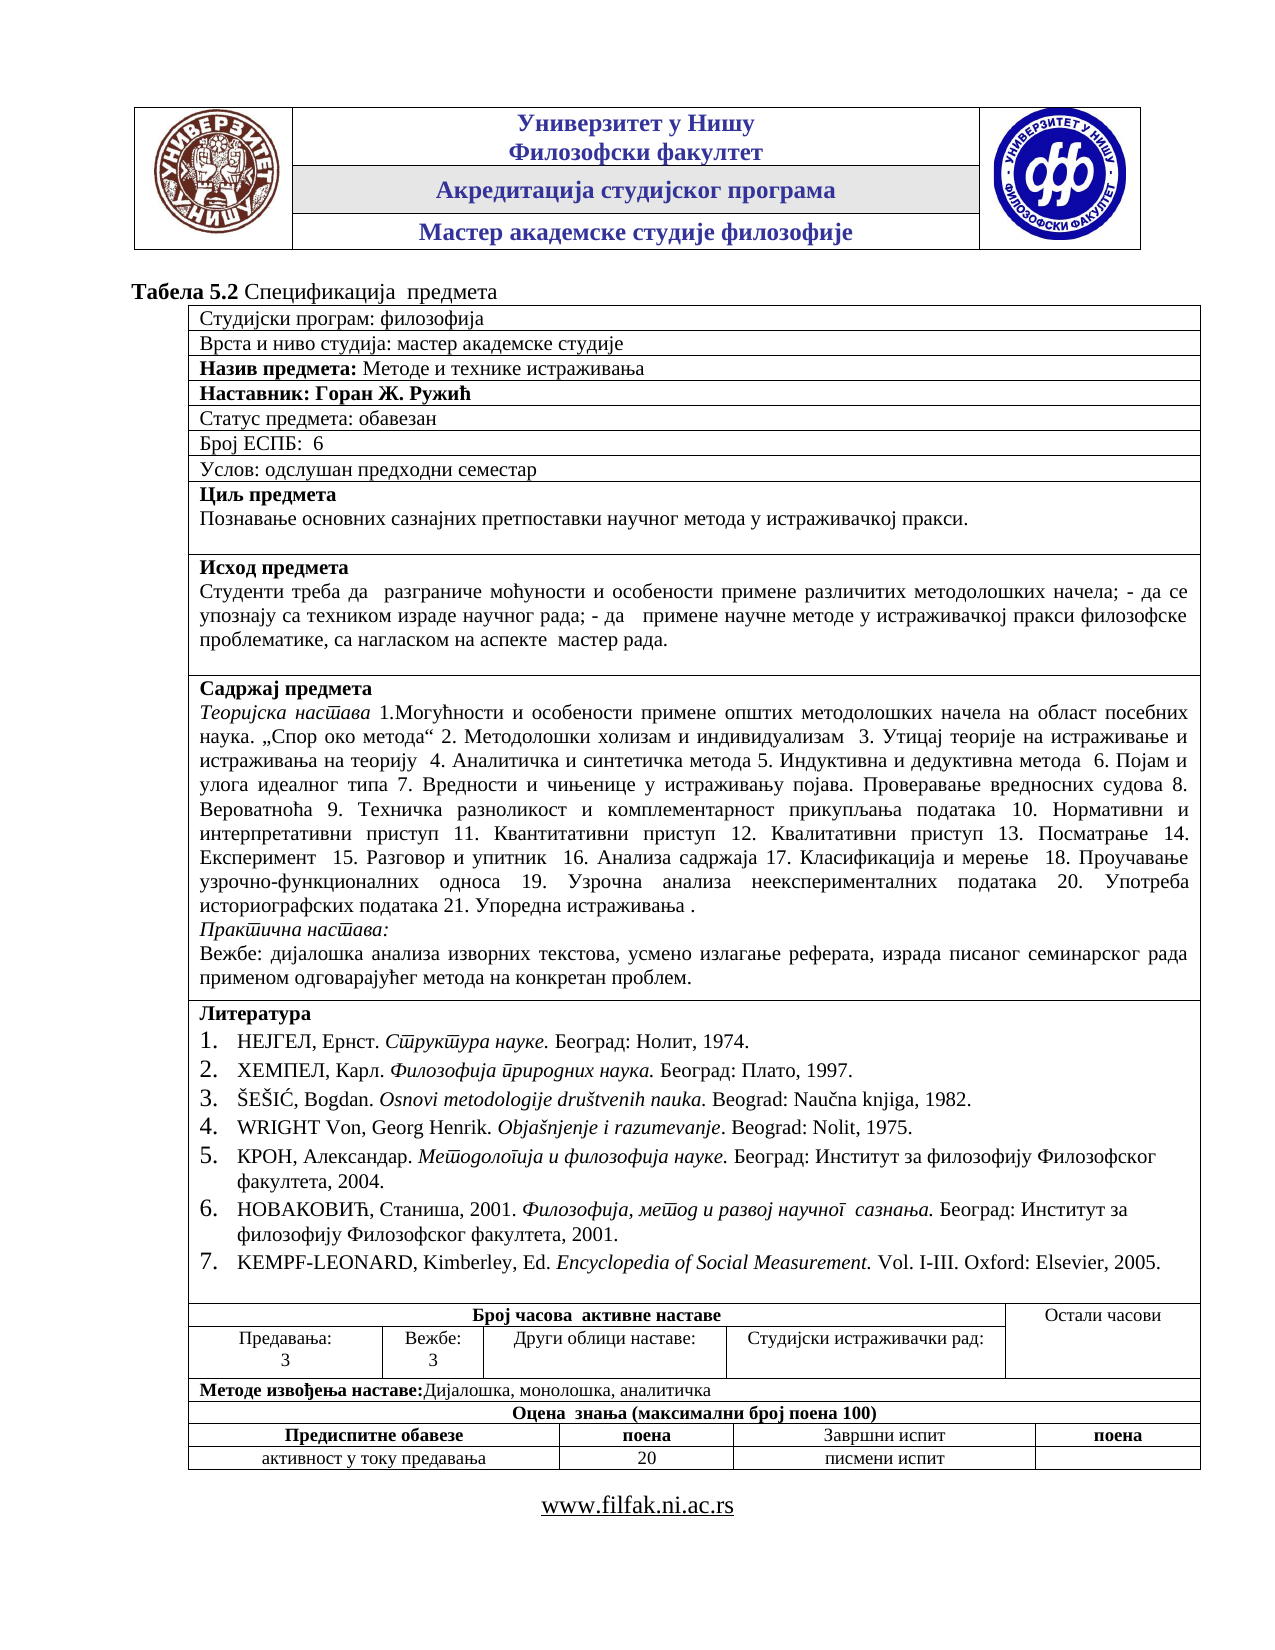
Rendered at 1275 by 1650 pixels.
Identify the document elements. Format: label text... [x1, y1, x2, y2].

table_header Студијски програм: филозофија [189, 306, 1200, 330]
table_cell Број часова активне наставе [189, 1304, 1005, 1326]
table_cell поена [1036, 1424, 1200, 1446]
table_cell Статус предмета: обавезан [189, 406, 1200, 430]
table_cell Студијски истраживачки рад: [727, 1327, 1005, 1378]
table_cell Завршни испит [734, 1424, 1035, 1446]
table_cell Број ЕСПБ: 6 [189, 431, 1200, 455]
text Табела 5.2 Спецификација предмета [131, 278, 1087, 305]
picture [993, 108, 1126, 240]
table_cell 20 [560, 1447, 733, 1468]
table_cell Врста и ниво студија: мастер академске студије [189, 331, 1200, 355]
table_cell поена [560, 1424, 733, 1446]
table_cell [1036, 1447, 1200, 1468]
picture [150, 108, 283, 238]
table_cell Други облици наставе: [484, 1327, 726, 1378]
table_cell Предиспитне обавезе [189, 1424, 559, 1446]
table_cell Вежбе: 3 [383, 1327, 483, 1378]
table_cell Остали часови [1006, 1304, 1200, 1378]
table_cell Предавања: 3 [189, 1327, 382, 1378]
table_cell Литература НЕЈГЕЛ, Ернст. Структура науке. Београд: Нолит, 1974. ХЕМПЕЛ, Карл. Филозофија природних наука. Београд: Плато, 1997. ŠEŠIĆ, Bogdan. Osnovi metodologije društvenih nauka. Beograd: Naučna knjiga, 1982. WRIGHT Von, Georg Henrik. Objašnjenje i razumevanje. Beograd: Nolit, 1975. КРОН, Александар. Методологија и филозофија науке. Београд: Институт за филозофију Филозофског факултета, 2004. НОВАКОВИЋ, Станиша, 2001. Филозофија, метод и развој научног сазнања. Београд: Институт за филозофију Филозофског факултета, 2001. KEMPF-LEONARD, Kimberley, Ed. Encyclopedia of Social Measurement. Vol. I-III. Oxford: Elsevier, 2005. [189, 1001, 1200, 1303]
table_cell Оцена знања (максимални број поена 100) [189, 1402, 1200, 1423]
table_cell Циљ предмета Познавање основних сазнајних претпоставки научног метода у истраживачкој пракси. [189, 482, 1200, 554]
table_cell активност у току предавања [189, 1447, 559, 1468]
table_cell писмени испит [734, 1447, 1035, 1468]
table_cell Исход предмета Студенти треба да разграниче моћуности и особености примене различитих методолошких начела; - да се упознају са техником израде научног рада; - да примене научне методе у истраживачкој пракси филозофске проблематике, са нагласком на аспекте мастер рада. [189, 555, 1200, 675]
table_cell Садржај предмета Теоријска настава 1.Могућности и особености примене општих методолошких начела на област посебних наука. „Спор око метода“ 2. Методолошки холизам и индивидуализам 3. Утицај теорије на истраживање и истраживања на теорију 4. Аналитичка и синтетичка метода 5. Индуктивна и дедуктивна метода 6. Појам и улога идеалног типа 7. Вредности и чињенице у истраживању појава. Проверавање вредносних судова 8. Вероватноћа 9. Техничка разноликост и комплементарност прикупљања података 10. Нормативни и интерпретативни приступ 11. Квантитативни приступ 12. Квалитативни приступ 13. Посматрање 14. Експеримент 15. Разговор и упитник 16. Анализа садржаја 17. Класификација и мерење 18. Проучавање узрочно-функционалних односа 19. Узрочна анализа неексперименталних података 20. Употреба историографских података 21. Упоредна истраживања . Практична настава: Вежбе: дијалошка анализа изворних текстова, усмено излагање реферата, израда писаног семинарског рада применом одговарајућег метода на конкретан проблем. [189, 676, 1200, 1000]
table_cell Наставник: Горан Ж. Ружић [189, 381, 1200, 405]
table_cell Услов: одслушан предходни семестар [189, 456, 1200, 481]
table_cell Назив предмета: Методе и технике истраживања [189, 356, 1200, 380]
table_cell Методе извођења наставе:Дијалошка, монолошка, аналитичка [189, 1379, 1200, 1401]
